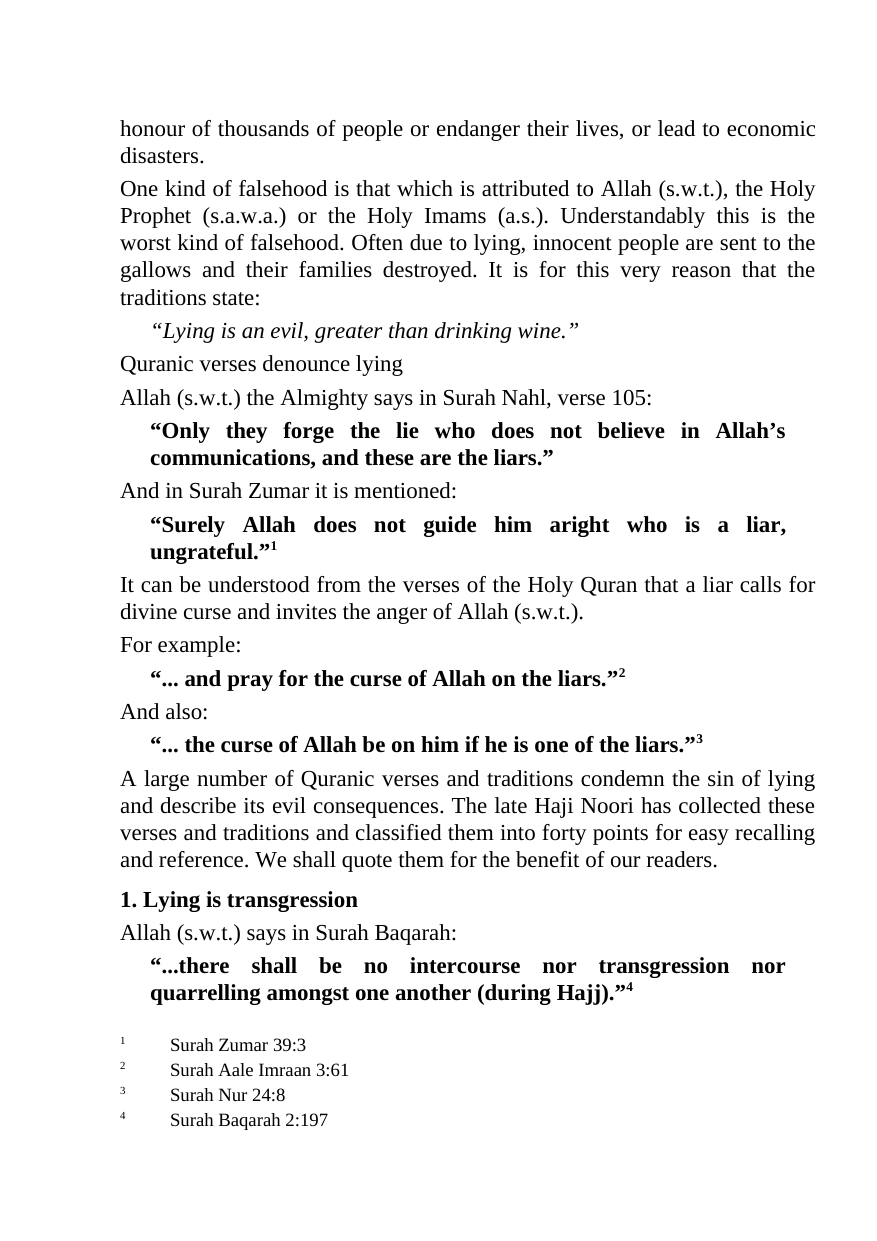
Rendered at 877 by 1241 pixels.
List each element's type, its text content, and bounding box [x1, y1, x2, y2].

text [120, 114, 817, 169]
text Allah (s.w.t.) the Almighty says in Surah Nahl, verse 105: [120, 383, 817, 410]
text “Lying is an evil, greater than drinking wine.” [150, 317, 787, 344]
text Allah (s.w.t.) says in Surah Baqarah: [120, 919, 817, 946]
text Quranic verses denounce lying [120, 350, 817, 377]
text “Surely Allah does not guide him aright who is a liar, ungrateful.” [150, 510, 787, 564]
text “... and pray for the curse of Allah on the liars.” [150, 664, 787, 692]
text “Only they forge the lie who does not believe in Allah’s communications, and these are the liars.” [150, 417, 787, 471]
text It can be understood from the verses of the Holy Quran that a liar calls for divine curse and invites the anger of Allah (s.w.t.). [120, 571, 817, 625]
text “... the curse of Allah be on him if he is one of the liars.” [150, 731, 787, 758]
text A large number of Quranic verses and traditions condemn the sin of lying and describe its evil consequences. The late Haji Noori has collected these verses and traditions and classified them into forty points for easy recalling and reference. We shall quote them for the benefit of our readers. [120, 764, 817, 873]
text “...there shall be no intercourse nor transgression nor quarrelling amongst one another (during Hajj).” [150, 952, 787, 1006]
text One kind of falsehood is that which is attributed to Allah (s.w.t.), the Holy Prophet (s.a.w.a.) or the Holy Imams (a.s.). Understandably this is the worst kind of falsehood. Often due to lying, innocent people are sent to the gallows and their families destroyed. It is for this very reason that the traditions state: [120, 175, 817, 310]
text And also: [120, 698, 817, 725]
text And in Surah Zumar it is mentioned: [120, 477, 817, 504]
text For example: [120, 631, 817, 658]
subtitle 1. Lying is transgression [120, 885, 817, 912]
